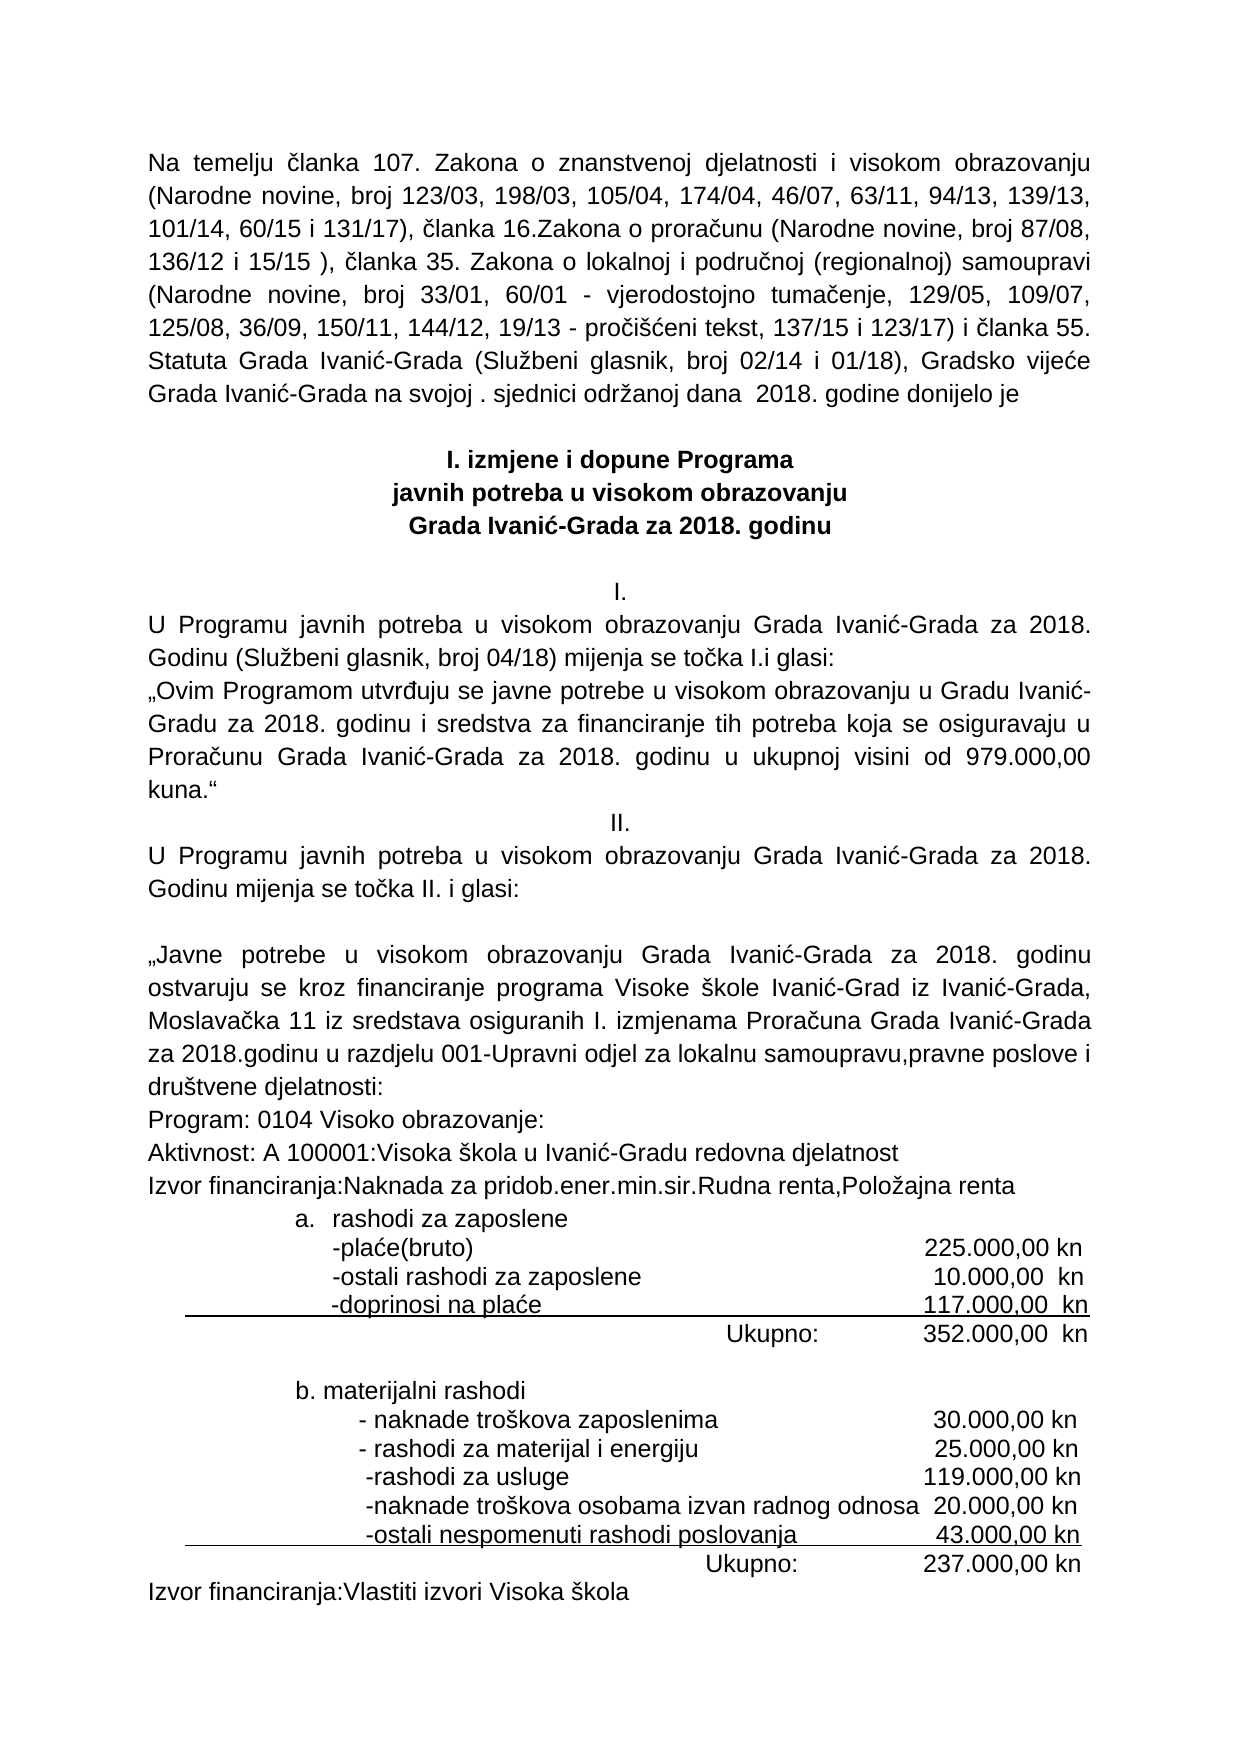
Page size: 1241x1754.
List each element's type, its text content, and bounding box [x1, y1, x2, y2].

text -naknade troškova osobama izvan radnog odnosa 20.000,00 kn [185, 1491, 1093, 1520]
list rashodi za zaposlene [294, 1204, 1093, 1233]
text Grada Ivanić-Grada za 2018. godinu [148, 511, 1093, 539]
text -plaće(bruto) 225.000,00 kn [332, 1233, 1093, 1262]
text b. materijalni rashodi [185, 1376, 1093, 1405]
text I. izmjene i dopune Programa [148, 445, 1093, 473]
text -rashodi za usluge 119.000,00 kn [185, 1462, 1093, 1491]
text U Programu javnih potreba u visokom obrazovanju Grada Ivanić-Grada za 2018. Godinu mijenja se točka II. i glasi: [148, 841, 1093, 903]
text javnih potreba u visokom obrazovanju [148, 478, 1093, 507]
text - rashodi za materijal i energiju 25.000,00 kn [185, 1433, 1093, 1462]
text „Javne potrebe u visokom obrazovanju Grada Ivanić-Grada za 2018. godinu ostvaruju se kroz financiranje programa Visoke škole Ivanić-Grad iz Ivanić-Grada, Moslavačka 11 iz sredstava osiguranih I. izmjenama Proračuna Grada Ivanić-Grada za 2018.godinu u razdjelu 001-Upravni odjel za lokalnu samoupravu,pravne poslove i društvene djelatnosti: [148, 940, 1093, 1101]
text I. [148, 577, 1093, 606]
text U Programu javnih potreba u visokom obrazovanju Grada Ivanić-Grada za 2018. Godinu (Službeni glasnik, broj 04/18) mijenja se točka I.i glasi: [148, 610, 1093, 672]
text Izvor financiranja:Vlastiti izvori Visoka škola [148, 1577, 1093, 1606]
text -ostali rashodi za zaposlene 10.000,00 kn [332, 1262, 1093, 1291]
text - naknade troškova zaposlenima 30.000,00 kn [185, 1405, 1093, 1433]
text II. [148, 808, 1093, 837]
text Program: 0104 Visoko obrazovanje: [148, 1105, 1093, 1134]
text Ukupno: 237.000,00 kn [185, 1548, 1093, 1577]
text -ostali nespomenuti rashodi poslovanja 43.000,00 kn [185, 1520, 1093, 1548]
text Ukupno: 352.000,00 kn [185, 1319, 1093, 1348]
text -doprinosi na plaće 117.000,00 kn [185, 1291, 1093, 1319]
text Na temelju članka 107. Zakona o znanstvenoj djelatnosti i visokom obrazovanju (Narodne novine, broj 123/03, 198/03, 105/04, 174/04, 46/07, 63/11, 94/13, 139/13, 101/14, 60/15 i 131/17), članka 16.Zakona o proračunu (Narodne novine, broj 87/08, 136/12 i 15/15 ), članka 35. Zakona o lokalnoj i područnoj (regionalnoj) samoupravi (Narodne novine, broj 33/01, 60/01 - vjerodostojno tumačenje, 129/05, 109/07, 125/08, 36/09, 150/11, 144/12, 19/13 - pročišćeni tekst, 137/15 i 123/17) i članka 55. Statuta Grada Ivanić-Grada (Službeni glasnik, broj 02/14 i 01/18), Gradsko vijeće Grada Ivanić-Grada na svojoj . sjednici održanoj dana 2018. godine donijelo je [148, 148, 1093, 407]
text „Ovim Programom utvrđuju se javne potrebe u visokom obrazovanju u Gradu Ivanić-Gradu za 2018. godinu i sredstva za financiranje tih potreba koja se osiguravaju u Proračunu Grada Ivanić-Grada za 2018. godinu u ukupnoj visini od 979.000,00 kuna.“ [148, 676, 1093, 804]
text Aktivnost: A 100001:Visoka škola u Ivanić-Gradu redovna djelatnost [148, 1138, 1093, 1167]
text Izvor financiranja:Naknada za pridob.ener.min.sir.Rudna renta,Položajna renta [148, 1171, 1093, 1200]
